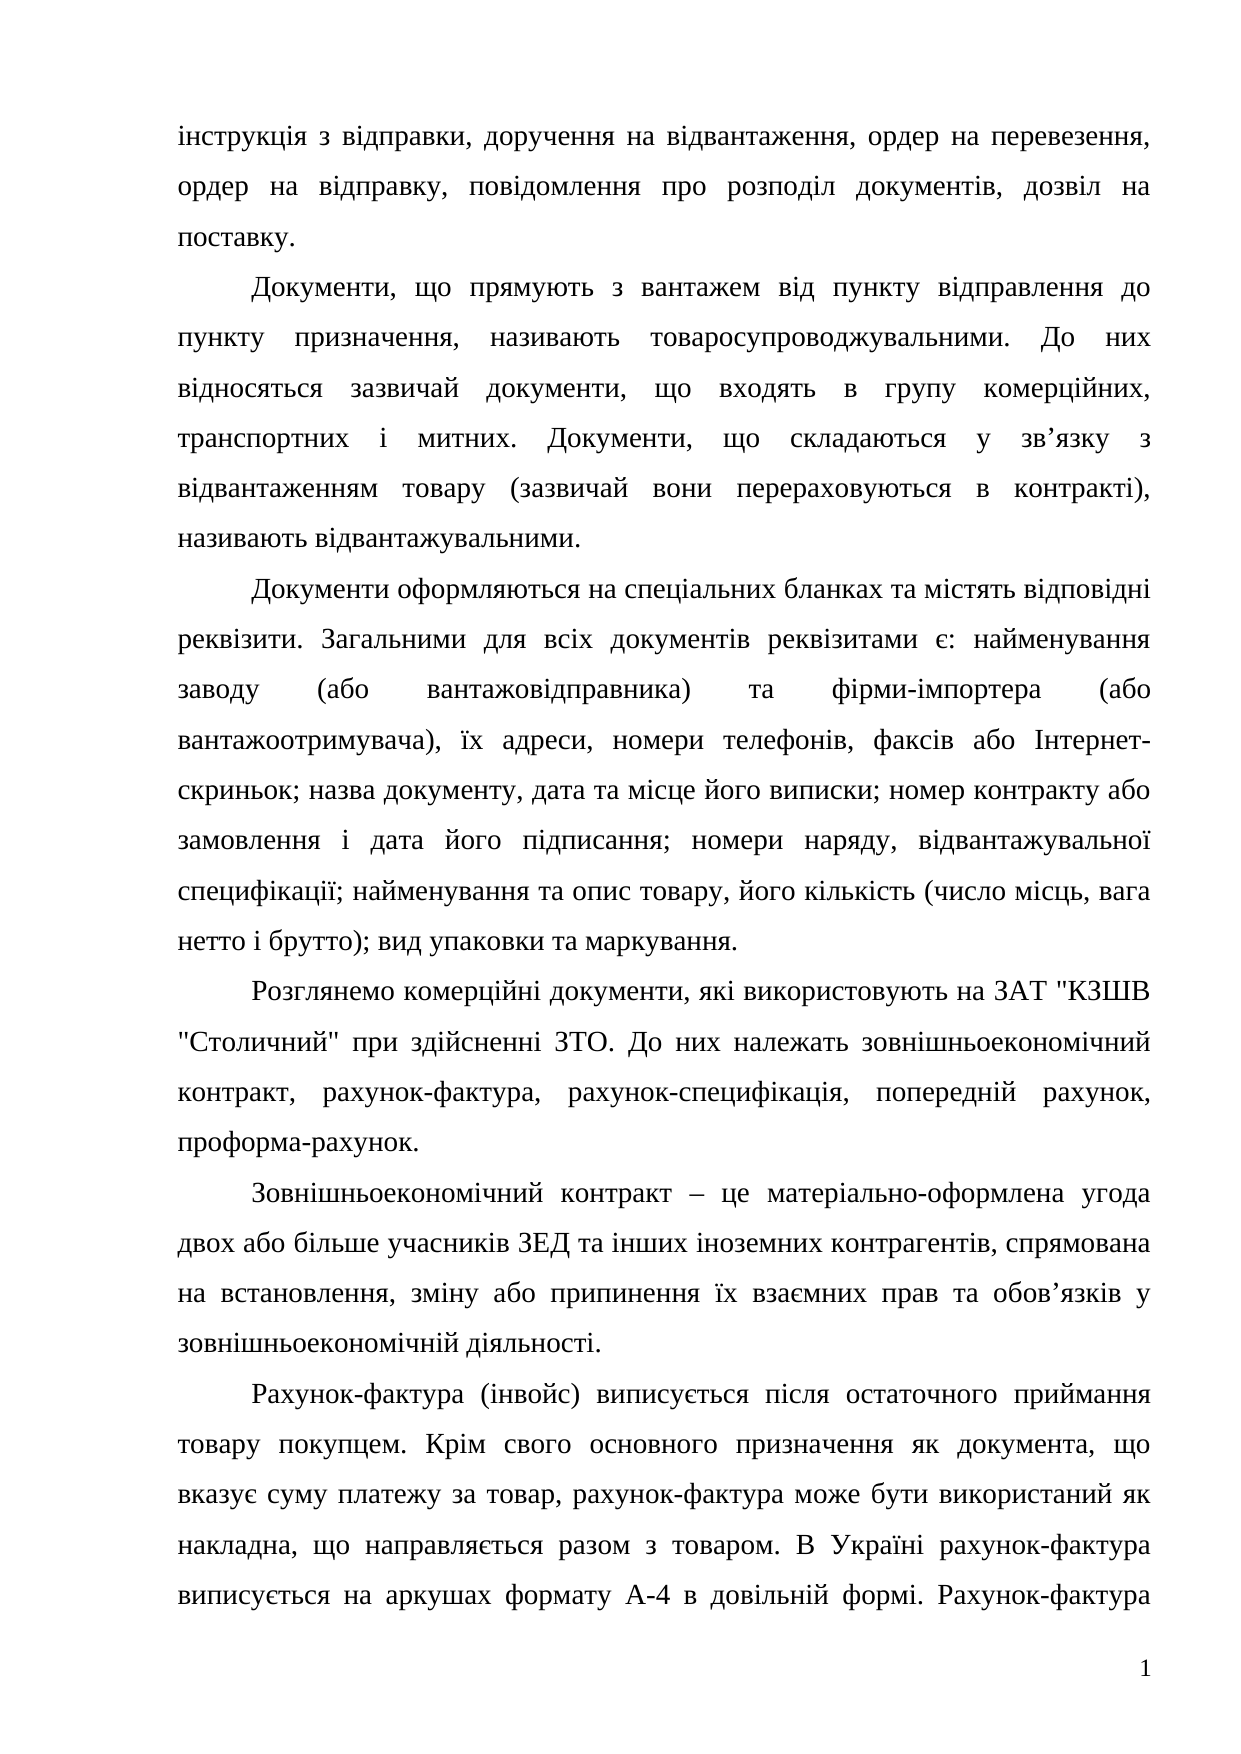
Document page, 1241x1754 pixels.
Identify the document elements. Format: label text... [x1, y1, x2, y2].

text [177, 118, 1152, 252]
text Розглянемо комерційні документи, які використовують на ЗАТ "КЗШВ "Столичний" при здійсненні ЗТО. До них належать зовнішньоекономічний контракт, рахунок-фактура, рахунок-специфікація, попередній рахунок, проформа-рахунок. [177, 973, 1152, 1158]
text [177, 1376, 1152, 1611]
text Зовнішньоекономічний контракт – це матеріально-оформлена угода двох або більше учасників ЗЕД та інших іноземних контрагентів, спрямована на встановлення, зміну або припинення їх взаємних прав та обов’язків у зовнішньоекономічній діяльності. [177, 1175, 1152, 1359]
text Документи, що прямують з вантажем від пункту відправлення до пункту призначення, називають товаросупроводжувальними. До них відносяться зазвичай документи, що входять в групу комерційних, транспортних і митних. Документи, що складаються у зв’язку з відвантаженням товару (зазвичай вони перераховуються в контракті), називають відвантажувальними. [177, 269, 1152, 554]
text Документи оформляються на спеціальних бланках та містять відповідні реквізити. Загальними для всіх документів реквізитами є: найменування заводу (або вантажовідправника) та фірми-імпортера (або вантажоотримувача), їх адреси, номери телефонів, факсів або Інтернет-скриньок; назва документу, дата та місце його виписки; номер контракту або замовлення і дата його підписання; номери наряду, відвантажувальної специфікації; найменування та опис товару, його кількість (число місць, вага нетто і брутто); вид упаковки та маркування. [177, 571, 1152, 957]
